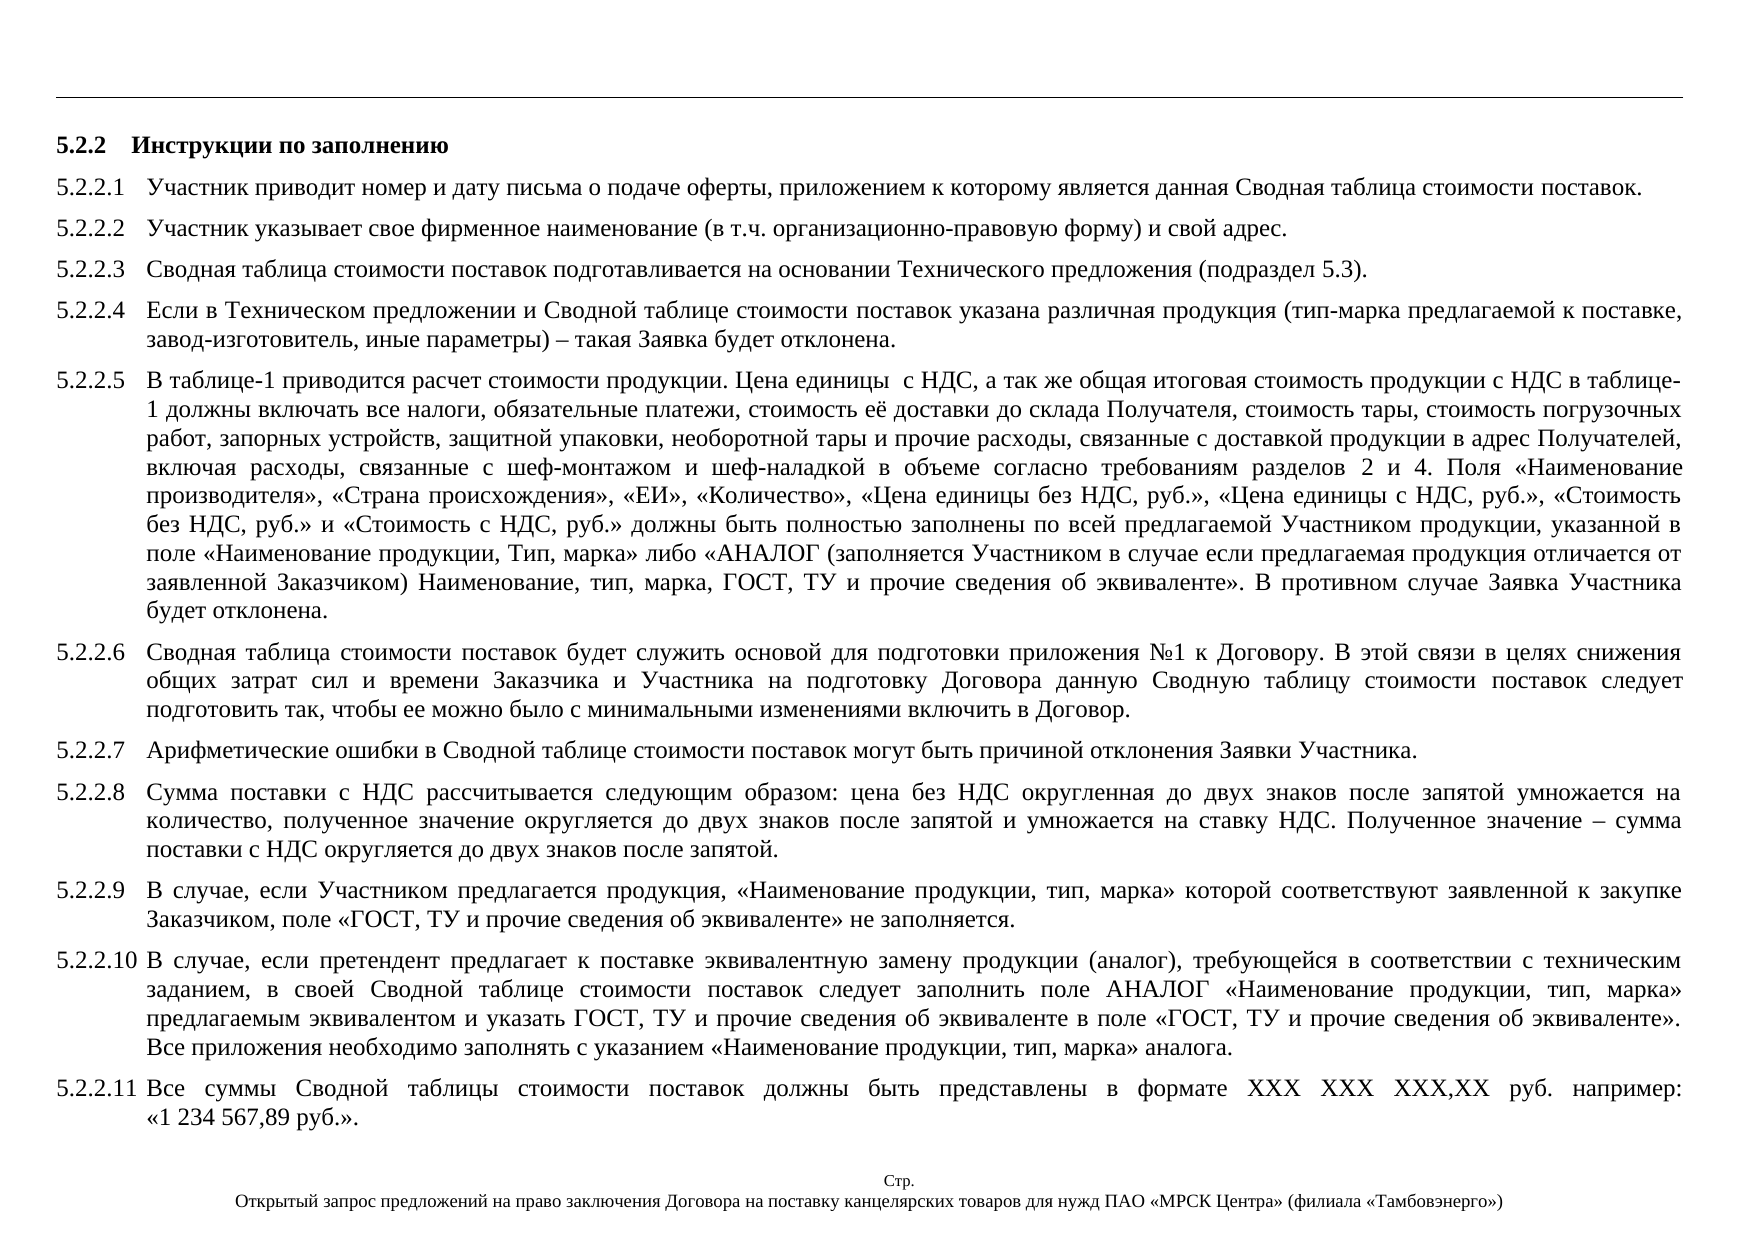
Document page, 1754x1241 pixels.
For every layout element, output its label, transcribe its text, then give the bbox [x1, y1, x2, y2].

list В случае, если Участником предлагается продукция, «Наименование продукции, тип, марка» которой соответствуют заявленной к закупке Заказчиком, поле «ГОСТ, ТУ и прочие сведения об эквиваленте» не заполняется. [56, 876, 1683, 933]
list Если в Техническом предложении и Сводной таблице стоимости поставок указана различная продукция (тип-марка предлагаемой к поставке, завод-изготовитель, иные параметры) – такая Заявка будет отклонена. [56, 296, 1683, 353]
list В случае, если претендент предлагает к поставке эквивалентную замену продукции (аналог), требующейся в соответствии с техническим заданием, в своей Сводной таблице стоимости поставок следует заполнить поле АНАЛОГ «Наименование продукции, тип, марка» предлагаемым эквивалентом и указать ГОСТ, ТУ и прочие сведения об эквиваленте в поле «ГОСТ, ТУ и прочие сведения об эквиваленте». Все приложения необходимо заполнять с указанием «Наименование продукции, тип, марка» аналога. [56, 946, 1683, 1061]
list Участник приводит номер и дату письма о подаче оферты, приложением к которому является данная Сводная таблица стоимости поставок. [56, 172, 1683, 201]
list В таблице-1 приводится расчет стоимости продукции. Цена единицы с НДС, а так же общая итоговая стоимость продукции с НДС в таблице-1 должны включать все налоги, обязательные платежи, стоимость её доставки до склада Получателя, стоимость тары, стоимость погрузочных работ, запорных устройств, защитной упаковки, необоротной тары и прочие расходы, связанные с доставкой продукции в адрес Получателей, включая расходы, связанные с шеф-монтажом и шеф-наладкой в объеме согласно требованиям разделов 2 и 4. Поля «Наименование производителя», «Страна происхождения», «ЕИ», «Количество», «Цена единицы без НДС, руб.», «Цена единицы с НДС, руб.», «Стоимость без НДС, руб.» и «Стоимость с НДС, руб.» должны быть полностью заполнены по всей предлагаемой Участником продукции, указанной в поле «Наименование продукции, Тип, марка» либо «АНАЛОГ (заполняется Участником в случае если предлагаемая продукция отличается от заявленной Заказчиком) Наименование, тип, марка, ГОСТ, ТУ и прочие сведения об эквиваленте». В противном случае Заявка Участника будет отклонена. [56, 366, 1683, 624]
list Участник указывает свое фирменное наименование (в т.ч. организационно-правовую форму) и свой адрес. [56, 213, 1683, 242]
list Сумма поставки с НДС рассчитывается следующим образом: цена без НДС округленная до двух знаков после запятой умножается на количество, полученное значение округляется до двух знаков после запятой и умножается на ставку НДС. Полученное значение – сумма поставки с НДС округляется до двух знаков после запятой. [56, 777, 1683, 863]
subtitle Инструкции по заполнению [56, 131, 1683, 159]
list Арифметические ошибки в Сводной таблице стоимости поставок могут быть причиной отклонения Заявки Участника. [56, 736, 1683, 764]
list Сводная таблица стоимости поставок подготавливается на основании Технического предложения (подраздел 5.3). [56, 254, 1683, 283]
list Все суммы Сводной таблицы стоимости поставок должны быть представлены в формате XXX XXX XXX,XX руб. например: «1 234 567,89 руб.». [56, 1073, 1683, 1131]
list Сводная таблица стоимости поставок будет служить основой для подготовки приложения №1 к Договору. В этой связи в целях снижения общих затрат сил и времени Заказчика и Участника на подготовку Договора данную Сводную таблицу стоимости поставок следует подготовить так, чтобы ее можно было с минимальными изменениями включить в Договор. [56, 637, 1683, 723]
